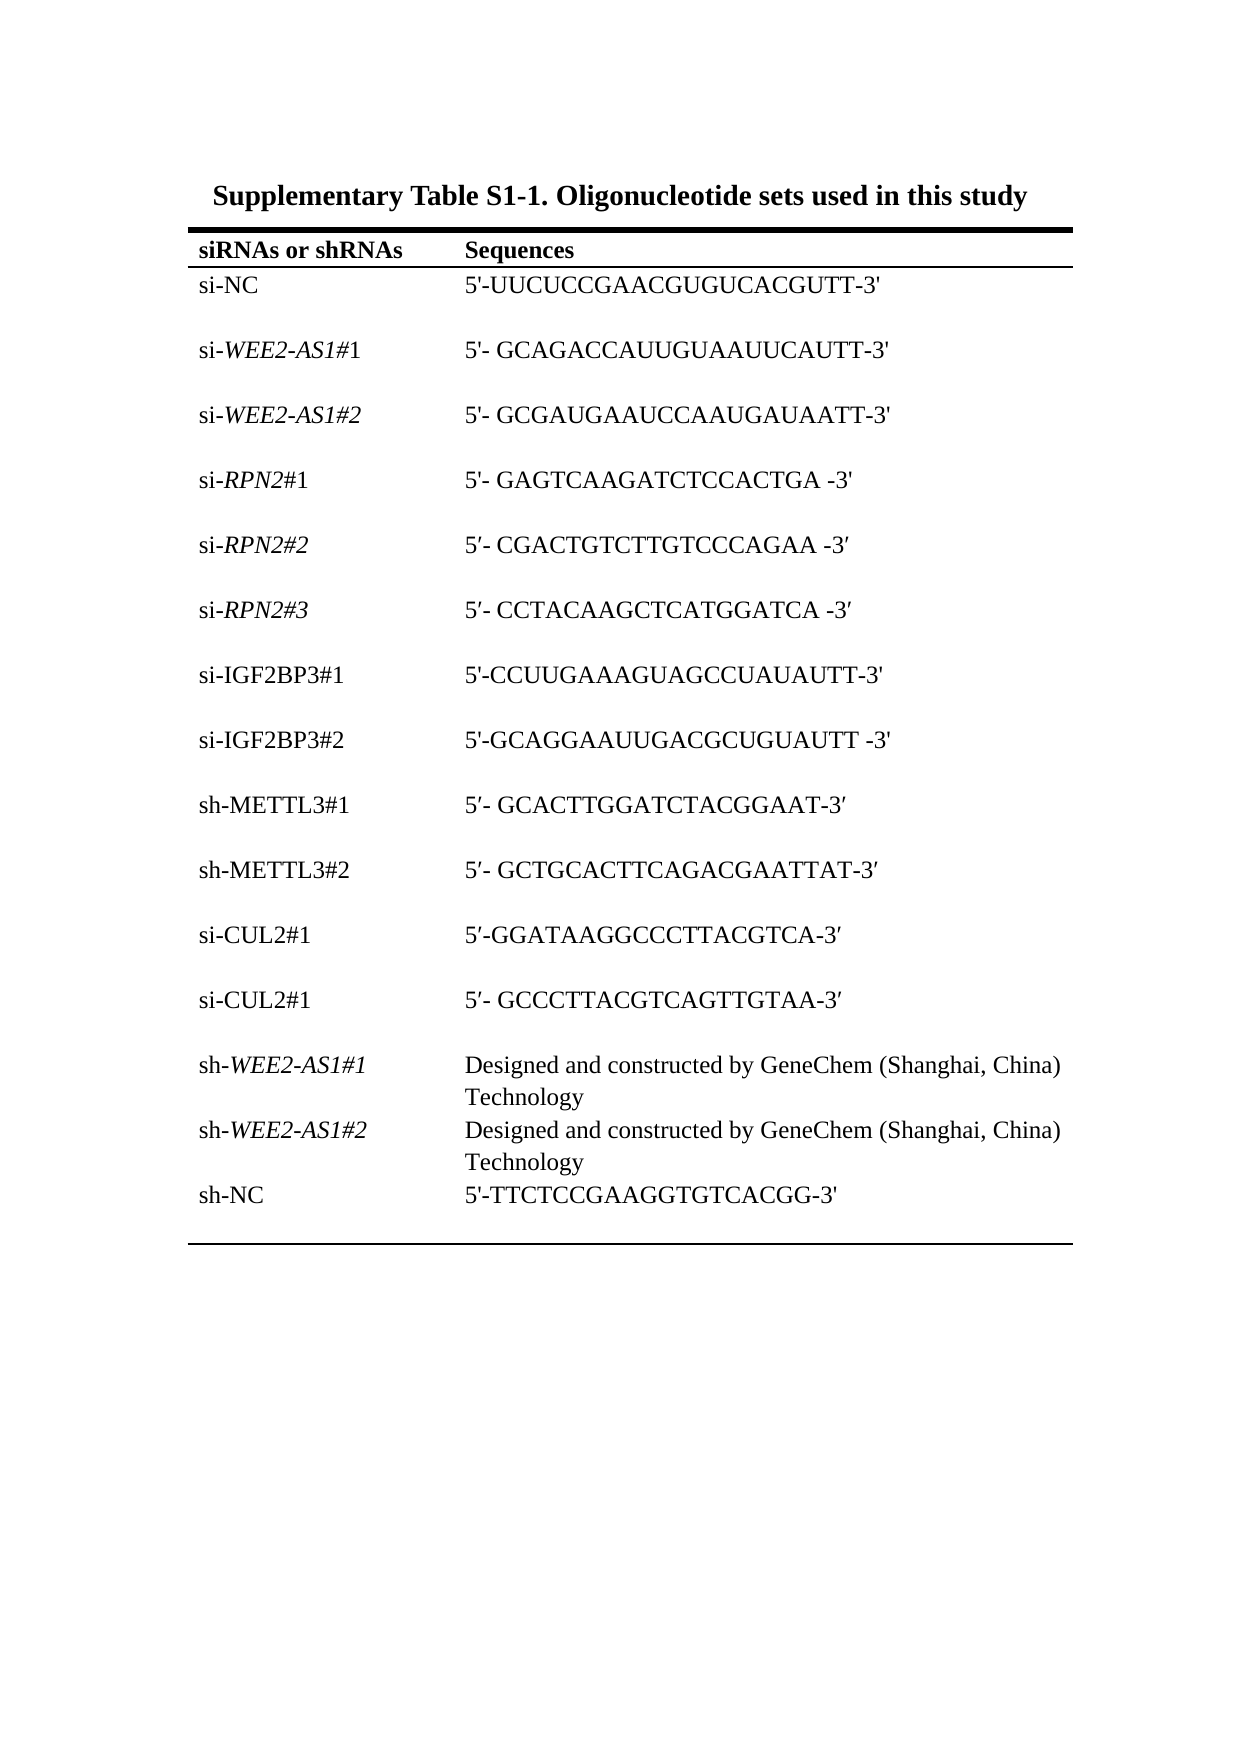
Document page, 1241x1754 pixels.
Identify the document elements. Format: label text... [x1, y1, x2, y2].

table_cell 5′- CCTACAAGCTCATGGATCA -3′ [453, 593, 1073, 658]
table_cell si-WEE2-AS1#2 [188, 398, 453, 463]
table_cell si-IGF2BP3#1 [188, 658, 453, 723]
table_cell 5′-GGATAAGGCCCTTACGTCA-3′ [453, 918, 1073, 983]
table_cell 5′- GCTGCACTTCAGACGAATTAT-3′ [453, 853, 1073, 918]
text Supplementary Table S1-1. Oligonucleotide sets used in this study [187, 162, 1053, 227]
table_cell 5'-UUCUCCGAACGUGUCACGUTT-3' [453, 268, 1073, 333]
table_cell 5'-TTCTCCGAAGGTGTCACGG-3' [453, 1178, 1073, 1243]
table_cell Designed and constructed by GeneChem (Shanghai, China) Technology [453, 1048, 1073, 1113]
table_cell si-CUL2#1 [188, 918, 453, 983]
table_cell sh-METTL3#1 [188, 788, 453, 853]
table_cell 5'- GCGAUGAAUCCAAUGAUAATT-3' [453, 398, 1073, 463]
table_cell si-RPN2#3 [188, 593, 453, 658]
table_cell si-RPN2#2 [188, 528, 453, 593]
table_cell si-NC [188, 268, 453, 333]
table_cell si-CUL2#1 [188, 983, 453, 1048]
table_cell 5′- GCACTTGGATCTACGGAAT-3′ [453, 788, 1073, 853]
table_cell 5'- GCAGACCAUUGUAAUUCAUTT-3' [453, 333, 1073, 398]
table_cell sh-METTL3#2 [188, 853, 453, 918]
table_cell 5'- GAGTCAAGATCTCCACTGA -3' [453, 463, 1073, 528]
table_cell 5'-CCUUGAAAGUAGCCUAUAUTT-3' [453, 658, 1073, 723]
table_cell 5′- CGACTGTCTTGTCCCAGAA -3′ [453, 528, 1073, 593]
table_cell Designed and constructed by GeneChem (Shanghai, China) Technology [453, 1113, 1073, 1178]
table_cell sh-NC [188, 1178, 453, 1243]
table_cell sh-WEE2-AS1#2 [188, 1113, 453, 1178]
table_cell 5'-GCAGGAAUUGACGCUGUAUTT -3' [453, 723, 1073, 788]
table_header siRNAs or shRNAs [188, 233, 453, 266]
table_header Sequences [453, 233, 1073, 266]
table_cell si-IGF2BP3#2 [188, 723, 453, 788]
table_cell si-WEE2-AS1#1 [188, 333, 453, 398]
table_cell 5′- GCCCTTACGTCAGTTGTAA-3′ [453, 983, 1073, 1048]
table_cell sh-WEE2-AS1#1 [188, 1048, 453, 1113]
table_cell si-RPN2#1 [188, 463, 453, 528]
